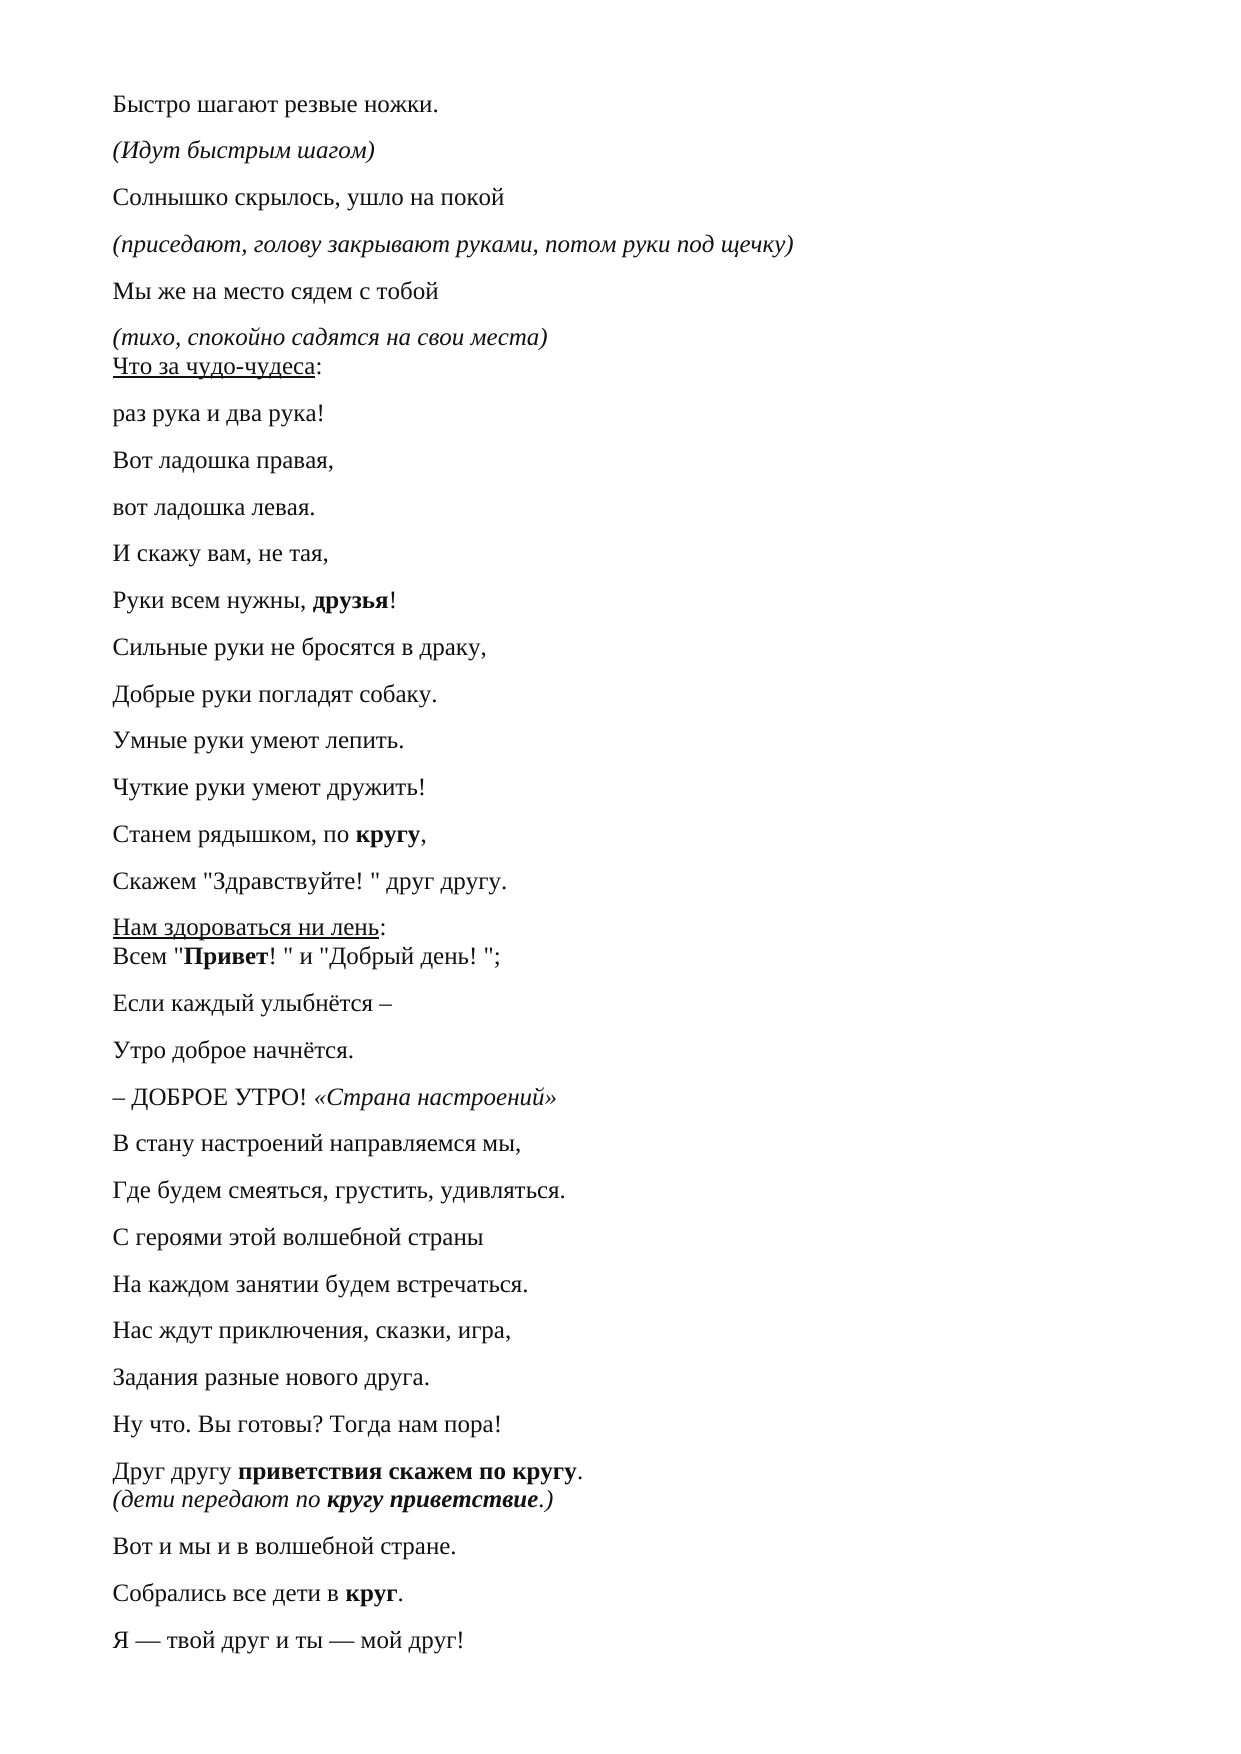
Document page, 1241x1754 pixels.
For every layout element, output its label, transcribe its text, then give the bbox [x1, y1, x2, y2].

text Я — твой друг и ты — мой друг! [75, 1625, 1165, 1653]
text Где будем смеяться, грустить, удивляться. [75, 1175, 1165, 1204]
text Чуткие руки умеют дружить! [75, 772, 1165, 801]
text В стану настроений направляемся мы, [75, 1128, 1165, 1157]
text (тихо, спокойно садятся на свои места) [75, 322, 1165, 351]
text Вот и мы и в волшебной стране. [75, 1531, 1165, 1560]
text Вот ладошка правая, [75, 445, 1165, 473]
text Скажем "Здравствуйте! " друг другу. [75, 866, 1165, 894]
text Сильные руки не бросятся в драку, [75, 632, 1165, 661]
text На каждом занятии будем встречаться. [75, 1269, 1165, 1297]
text Станем рядышком, по кругу, [75, 819, 1165, 848]
text вот ладошка левая. [75, 492, 1165, 520]
text Мы же на место сядем с тобой [75, 276, 1165, 304]
text С героями этой волшебной страны [75, 1222, 1165, 1251]
text Быстро шагают резвые ножки. [75, 89, 1165, 117]
text Что за чудо-чудеса: [75, 351, 1165, 380]
text Руки всем нужны, друзья! [75, 585, 1165, 614]
text Друг другу приветствия скажем по кругу. [75, 1456, 1165, 1484]
text – ДОБРОЕ УТРО! «Страна настроений» [75, 1082, 1165, 1110]
text раз рука и два рука! [75, 398, 1165, 427]
text И скажу вам, не тая, [75, 538, 1165, 567]
text Ну что. Вы готовы? Тогда нам пора! [75, 1409, 1165, 1438]
text (Идут быстрым шагом) [75, 135, 1165, 164]
text Умные руки умеют лепить. [75, 725, 1165, 754]
text Солнышко скрылось, ушло на покой [75, 182, 1165, 211]
text Задания разные нового друга. [75, 1362, 1165, 1391]
text (дети передают по кругу приветствие.) [75, 1484, 1165, 1513]
text Добрые руки погладят собаку. [75, 679, 1165, 707]
text (приседают, голову закрывают руками, потом руки под щечку) [75, 229, 1165, 258]
text Утро доброе начнётся. [75, 1035, 1165, 1063]
text Собрались все дети в круг. [75, 1578, 1165, 1607]
text Если каждый улыбнётся – [75, 988, 1165, 1017]
text Нам здороваться ни лень: [75, 912, 1165, 941]
text Всем "Привет! " и "Добрый день! "; [75, 941, 1165, 970]
text Нас ждут приключения, сказки, игра, [75, 1315, 1165, 1344]
